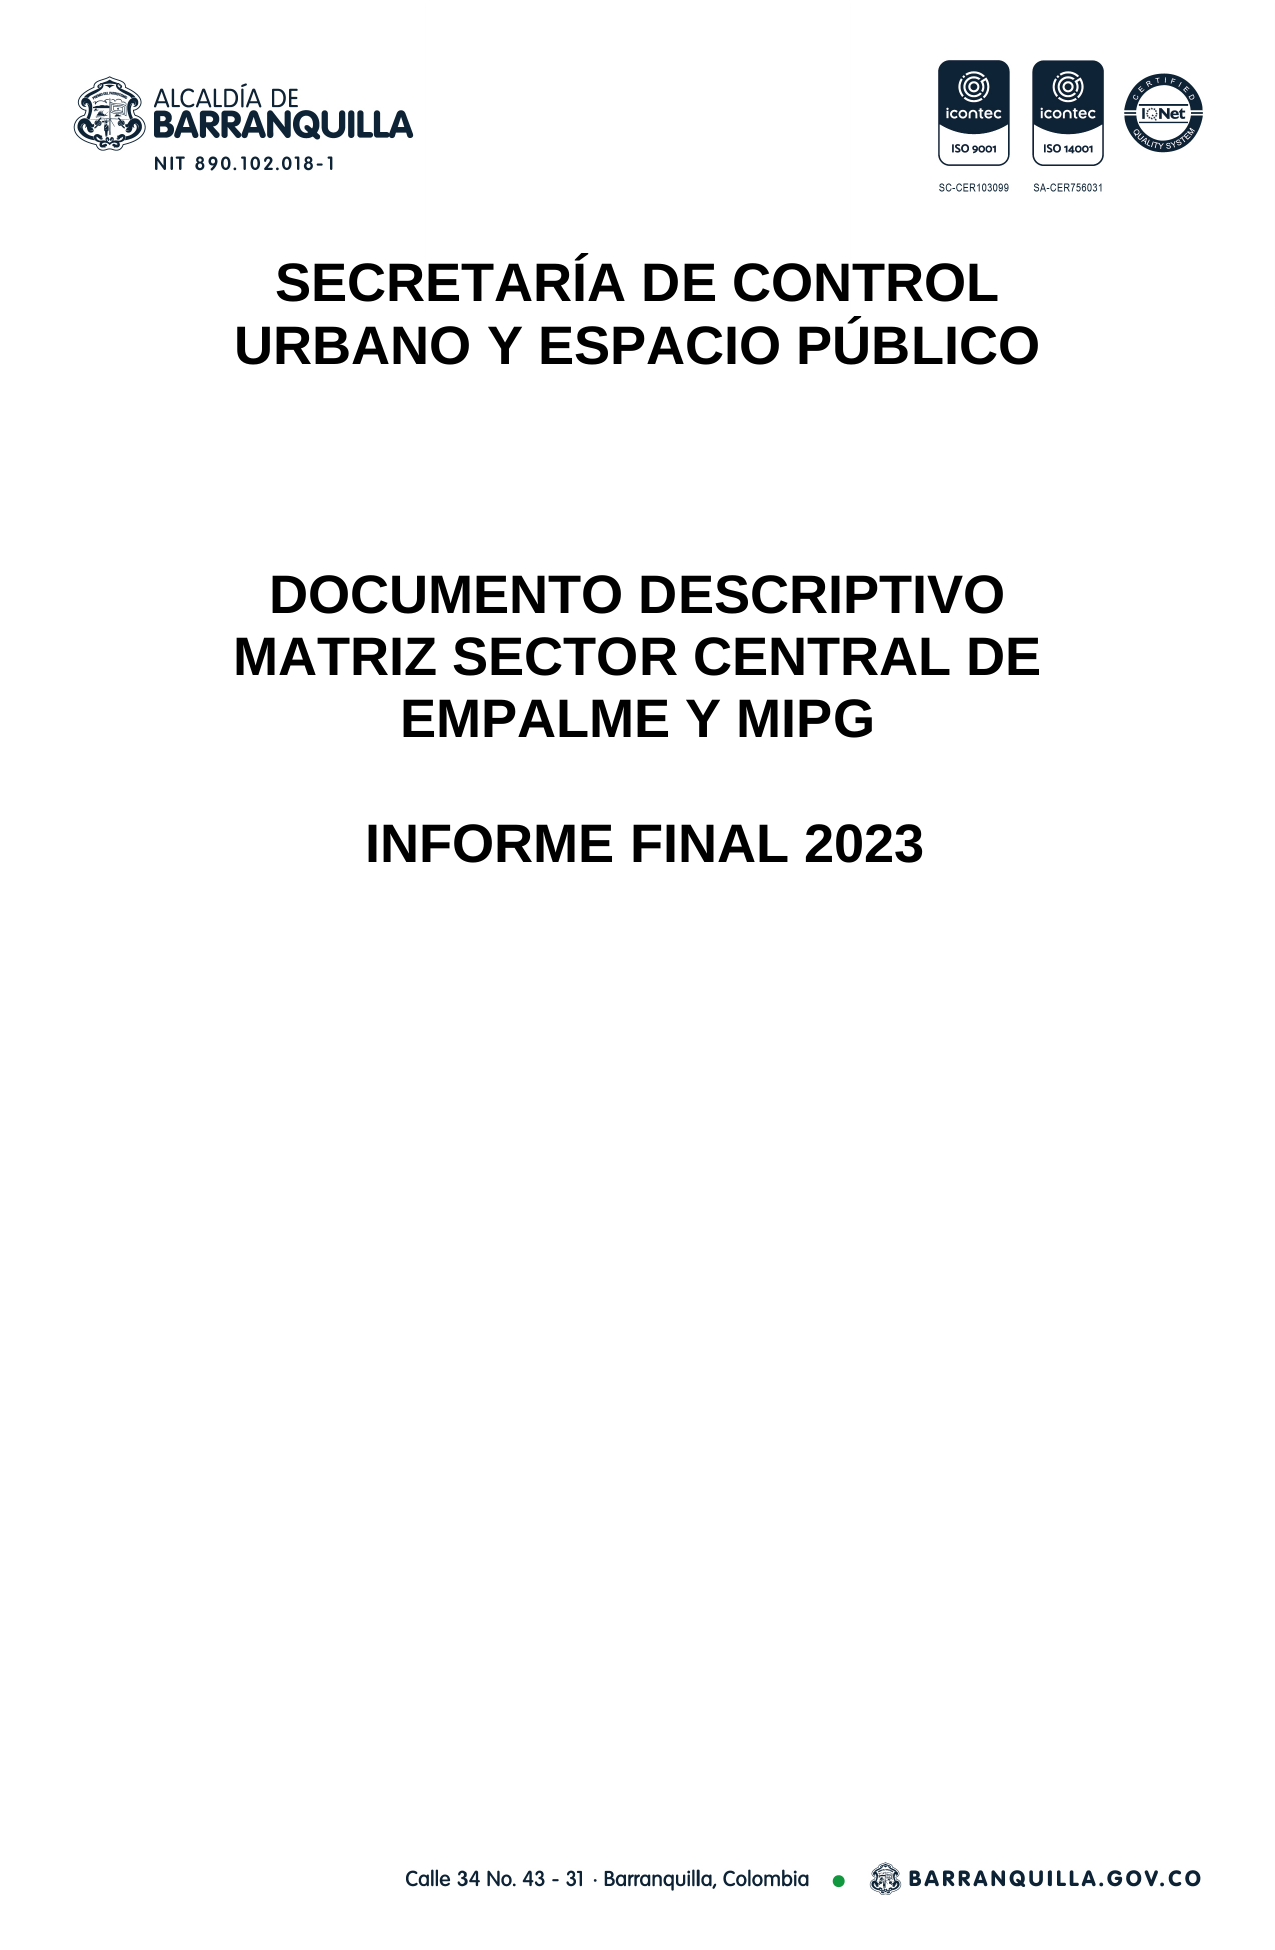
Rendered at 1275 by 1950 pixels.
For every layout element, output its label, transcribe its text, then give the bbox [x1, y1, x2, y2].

picture [1, 3, 1275, 310]
text INFORME FINAL 2023 [177, 812, 1098, 874]
picture [0, 1639, 1275, 1948]
text SECRETARÍA DE CONTROL URBANO Y ESPACIO PÚBLICO [177, 251, 1098, 376]
text DOCUMENTO DESCRIPTIVO MATRIZ SECTOR CENTRAL DE EMPALME Y MIPG [177, 562, 1098, 749]
